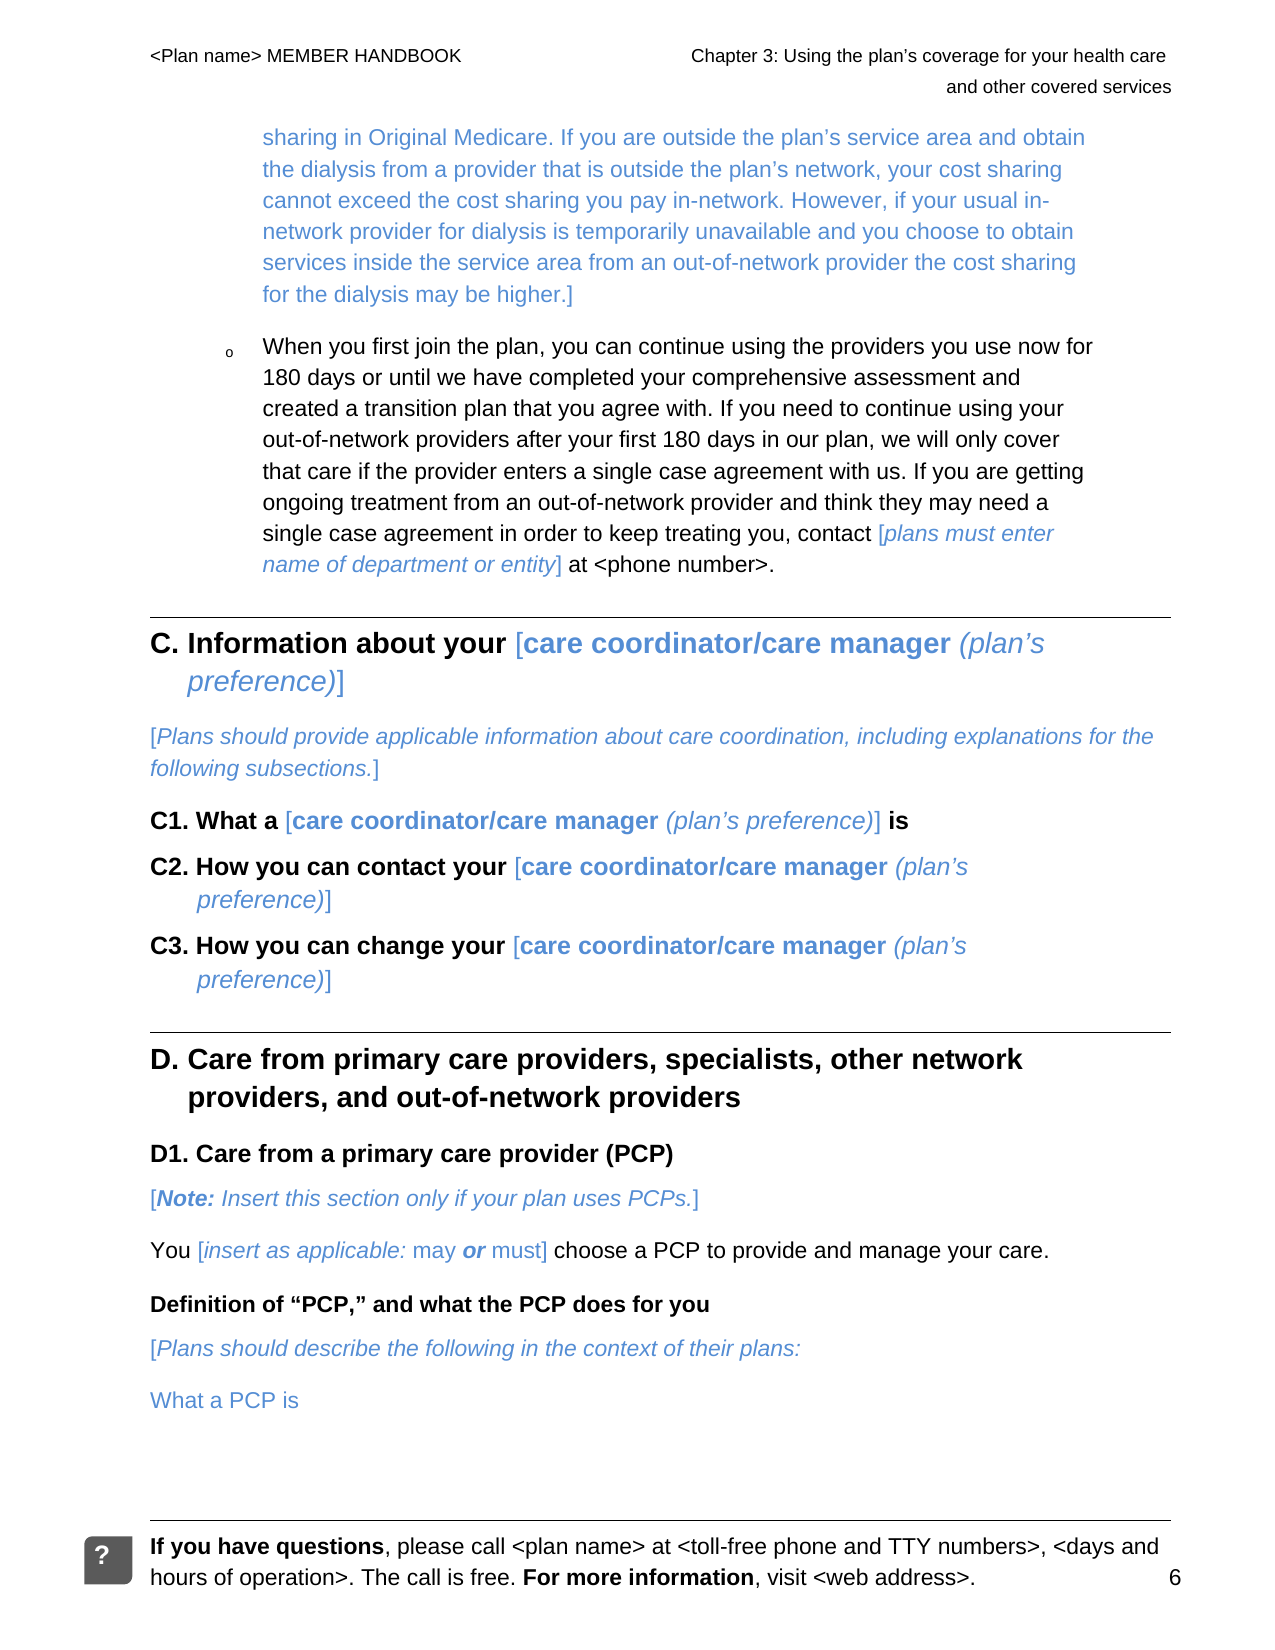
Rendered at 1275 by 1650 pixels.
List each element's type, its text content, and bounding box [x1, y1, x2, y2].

list What a PCP is [150, 1383, 1171, 1414]
subtitle C1. What a [care coordinator/care manager (plan’s preference)] is [150, 803, 1096, 836]
text [Plans should provide applicable information about care coordination, including explanations for the following subsections.] [150, 720, 1171, 782]
text You [insert as applicable: may or must] choose a PCP to provide and manage your care. [150, 1233, 1171, 1264]
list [225, 121, 1096, 308]
subtitle C3. How you can change your [care coordinator/care manager (plan’s preference)] [150, 928, 1096, 995]
subtitle Definition of “PCP,” and what the PCP does for you [150, 1285, 1096, 1319]
subtitle Care from primary care providers, specialists, other network providers, and out-of-network providers [150, 1033, 1171, 1114]
subtitle D1. Care from a primary care provider (PCP) [150, 1135, 1096, 1169]
subtitle Information about your [care coordinator/care manager (plan’s preference)] [150, 618, 1171, 699]
text [Plans should describe the following in the context of their plans: [150, 1331, 1171, 1362]
list When you first join the plan, you can continue using the providers you use now for 180 days or until we have completed your comprehensive assessment and created a transition plan that you agree with. If you need to continue using your out-of-network providers after your first 180 days in our plan, we will only cover that care if the provider enters a single case agreement with us. If you are getting ongoing treatment from an out-of-network provider and think they may need a single case agreement in order to keep treating you, contact [plans must enter name of department or entity] at <phone number>. [225, 329, 1096, 579]
text [Note: Insert this section only if your plan uses PCPs.] [150, 1181, 1171, 1212]
subtitle C2. How you can contact your [care coordinator/care manager (plan’s preference)] [150, 849, 1096, 916]
